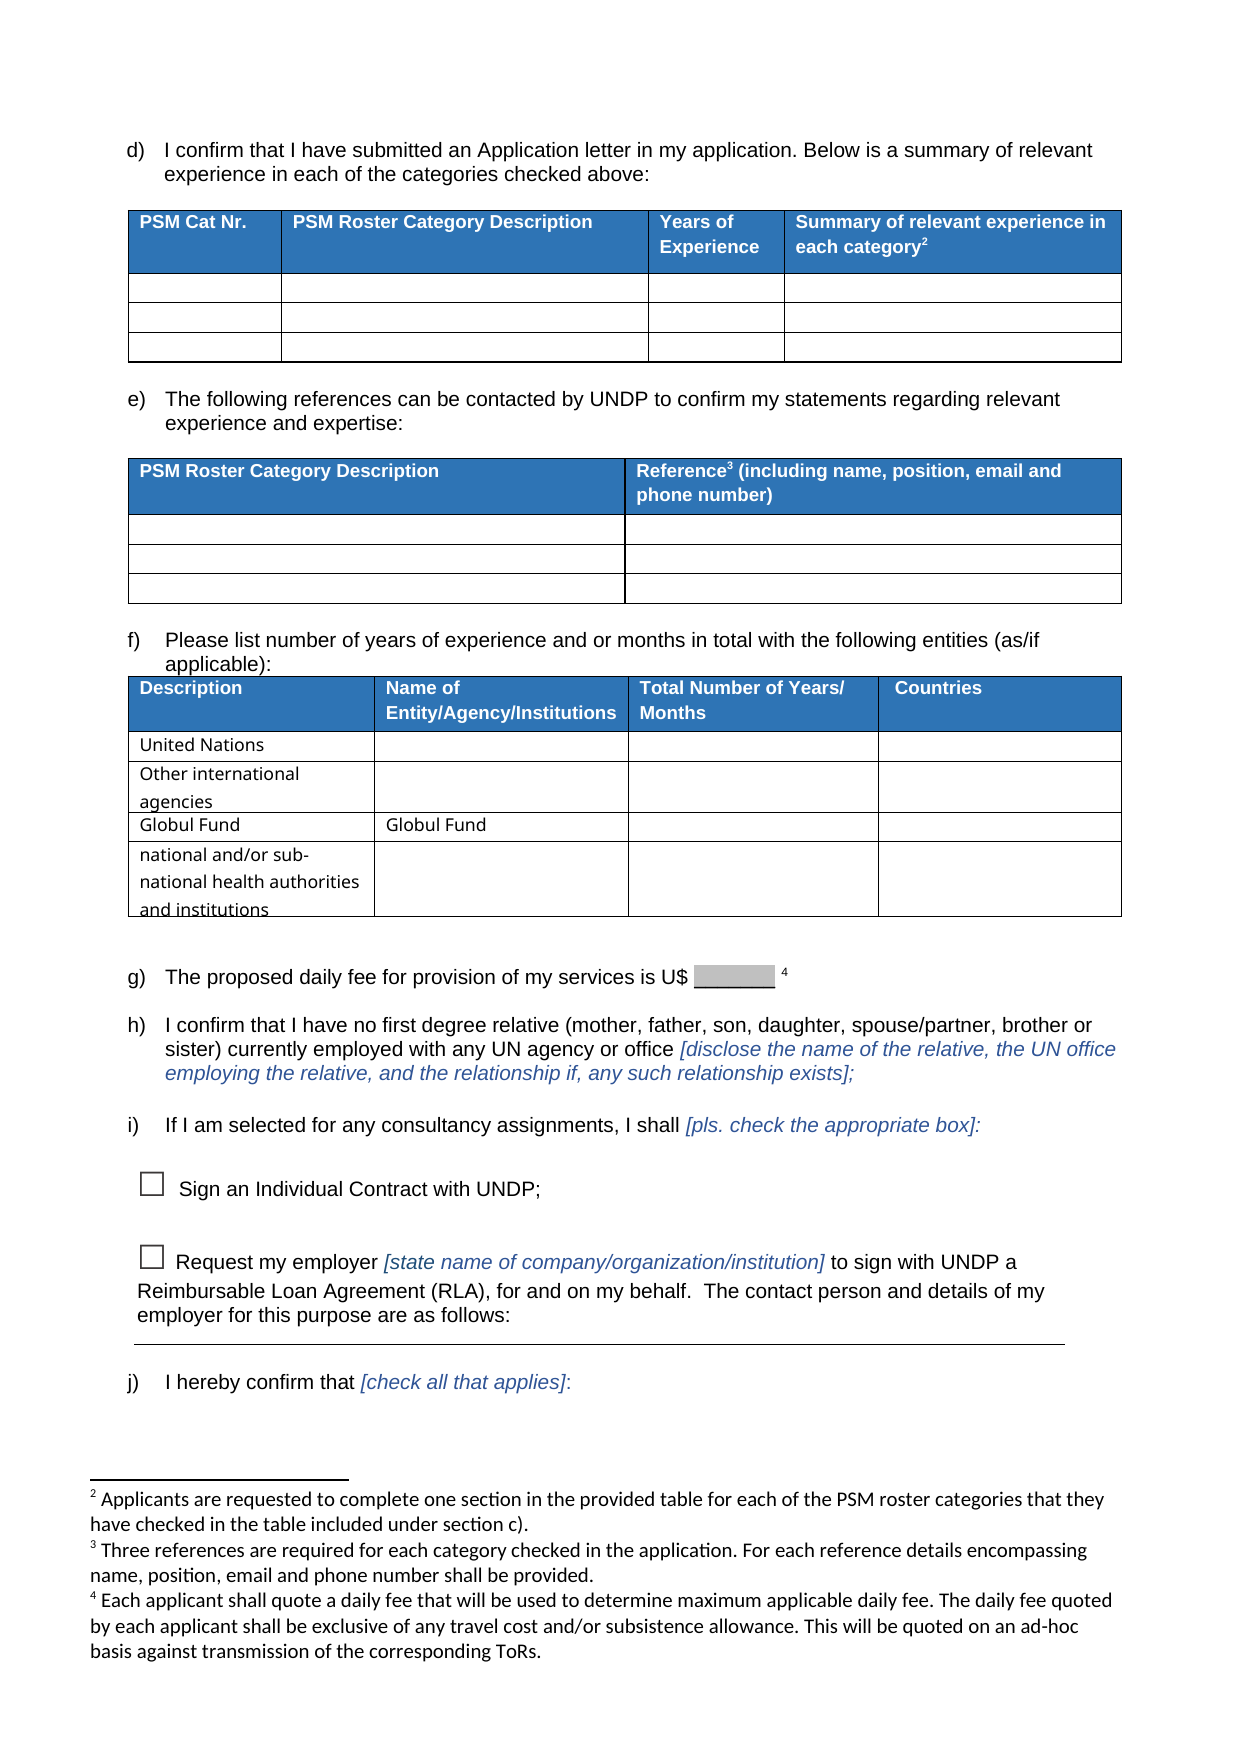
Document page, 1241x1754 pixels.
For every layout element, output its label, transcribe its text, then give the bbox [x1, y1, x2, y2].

table_header PSM Cat Nr. [129, 211, 281, 273]
table_cell [129, 545, 624, 573]
table_cell [282, 274, 648, 302]
list I hereby confirm that [check all that applies]: [127, 1370, 1122, 1394]
table_cell United Nations [129, 732, 374, 761]
list I confirm that I have submitted an Application letter in my application. Below is a summary of relevant experience in each of the categories checked above: [126, 138, 1122, 186]
table_header Reference (including name, position, email and phone number) [626, 459, 1121, 514]
table_header PSM Roster Category Description [129, 459, 624, 514]
table_cell [785, 274, 1121, 302]
table_cell [879, 732, 1121, 761]
table_header PSM Roster Category Description [282, 211, 648, 273]
table_cell Other international agencies [129, 762, 374, 812]
table_cell [626, 515, 1121, 543]
table_cell [375, 842, 628, 916]
table_cell [879, 813, 1121, 841]
table_cell Globul Fund [129, 813, 374, 841]
table_cell [649, 274, 784, 302]
list If I am selected for any consultancy assignments, I shall [pls. check the appropriate box]: [127, 1112, 1122, 1136]
table_cell [282, 303, 648, 332]
list Please list number of years of experience and or months in total with the following entities (as/if applicable): [127, 628, 1122, 676]
list The following references can be contacted by UNDP to confirm my statements regarding relevant experience and expertise: [127, 386, 1122, 434]
table_header Name of Entity/Agency/Institutions [375, 677, 628, 731]
text Request my employer [state name of company/organization/institution] to sign with UNDP a Reimbursable Loan Agreement (RLA), for and on my behalf. The contact person and details of my employer for this purpose are as follows: [137, 1233, 1122, 1327]
table_cell [129, 333, 281, 361]
table_cell [879, 842, 1121, 916]
table_cell [785, 303, 1121, 332]
table_cell [282, 333, 648, 361]
table_header Description [129, 677, 374, 731]
table_cell [649, 303, 784, 332]
table_header Years of Experience [649, 211, 784, 273]
list Sign an Individual Contract with UNDP; [137, 1160, 1122, 1206]
table_cell [129, 574, 624, 603]
table_cell Globul Fund [375, 813, 628, 841]
table_header Total Number of Years/ Months [629, 677, 878, 731]
table_cell [629, 813, 878, 841]
table_cell [129, 274, 281, 302]
table_cell [626, 545, 1121, 573]
table_cell [785, 333, 1121, 361]
list The proposed daily fee for provision of my services is U$ _______ [127, 965, 694, 989]
table_cell [129, 303, 281, 332]
table_cell [629, 842, 878, 916]
table_cell [375, 732, 628, 761]
table_cell [626, 574, 1121, 603]
table_header Summary of relevant experience in each category [785, 211, 1121, 273]
table_header Countries [879, 677, 1121, 731]
table_cell [629, 762, 878, 812]
table_cell [649, 333, 784, 361]
table_cell [629, 732, 878, 761]
table_cell [879, 762, 1121, 812]
table_cell [129, 515, 624, 543]
list The proposed daily fee for provision of my services is U$ _______ [775, 965, 1122, 989]
list I confirm that I have no first degree relative (mother, father, son, daughter, spouse/partner, brother or sister) currently employed with any UN agency or office [disclose the name of the relative, the UN office employing the relative, and the relationship if, any such relationship exists]; [127, 1013, 1122, 1085]
table_cell [375, 762, 628, 812]
table_cell national and/or sub-national health authorities and institutions [129, 842, 374, 916]
